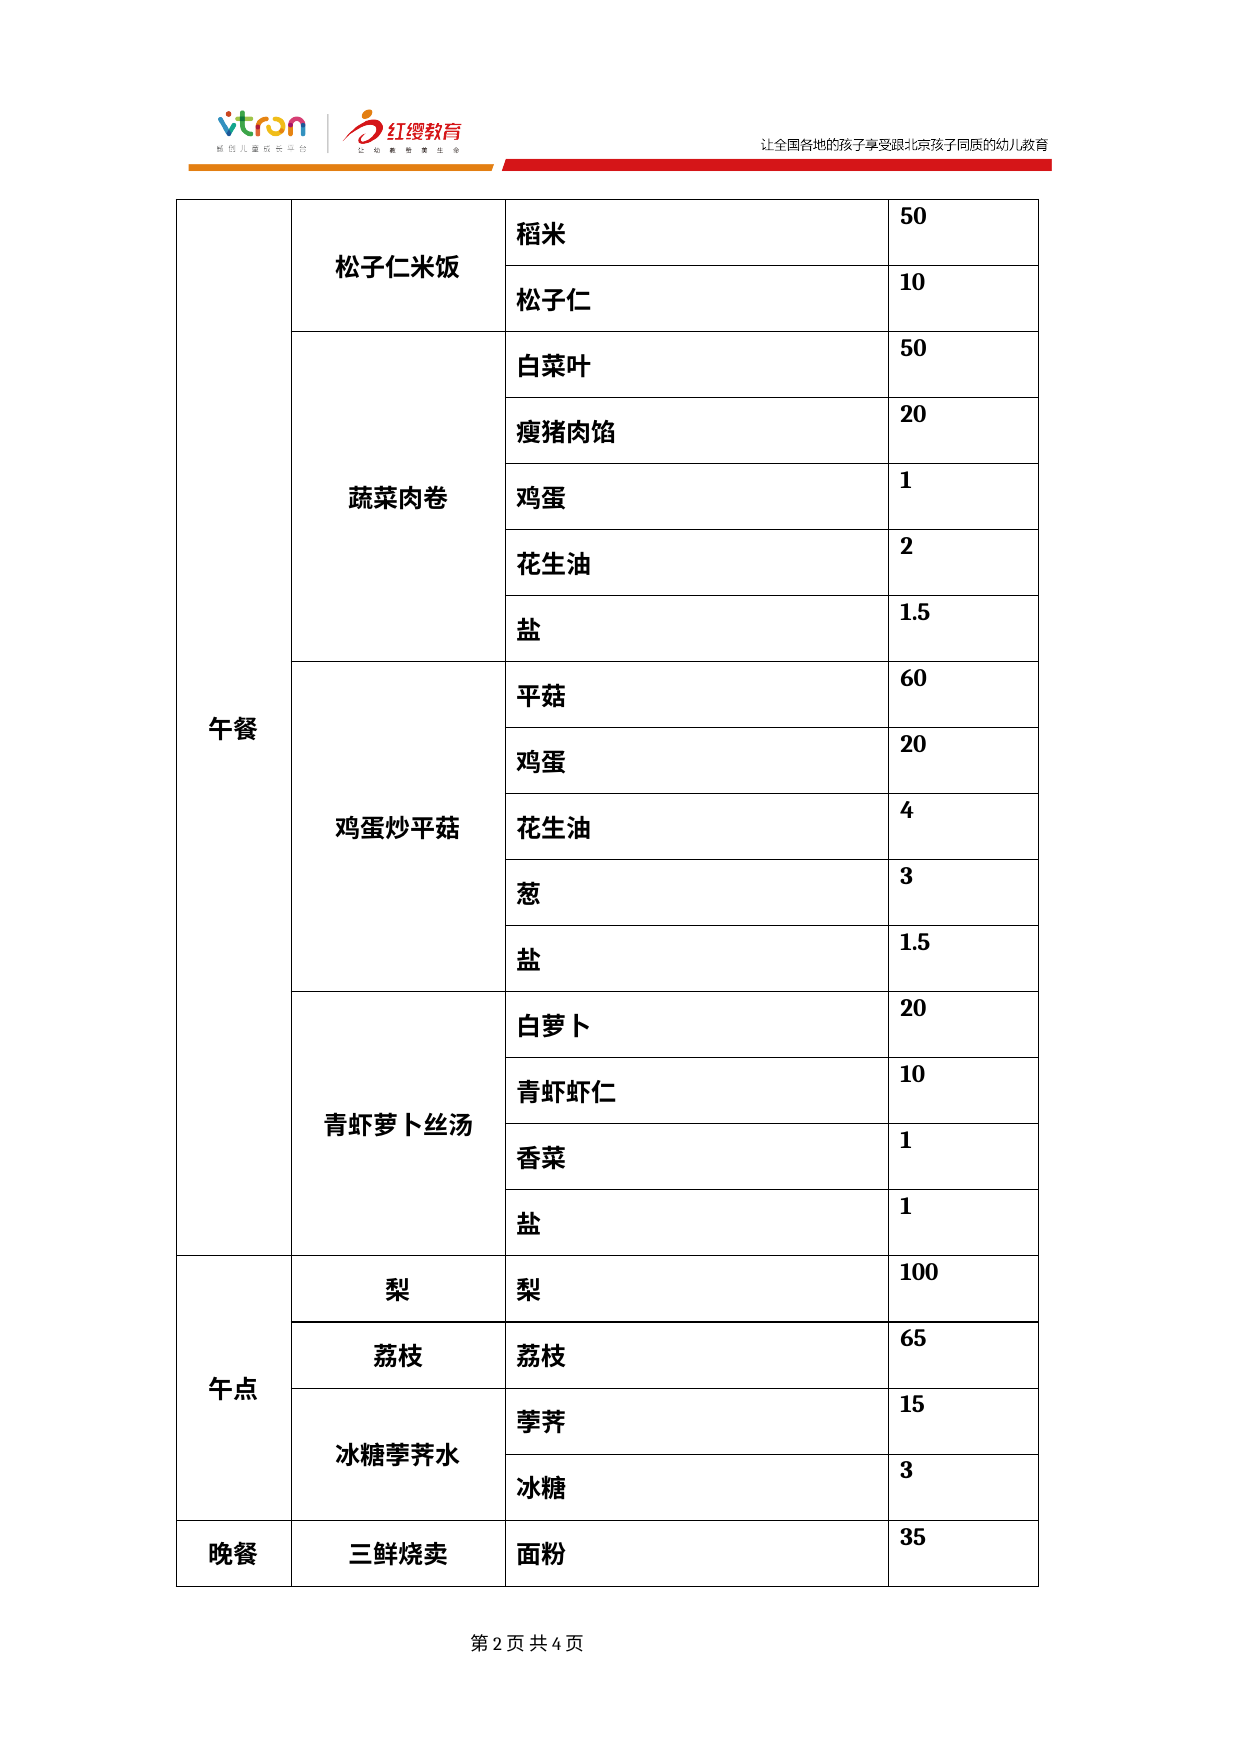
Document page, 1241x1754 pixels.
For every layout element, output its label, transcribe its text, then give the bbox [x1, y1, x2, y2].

table_cell 花生油 [506, 530, 888, 595]
table_cell 1 [889, 1190, 1038, 1255]
table_cell 50 [889, 332, 1038, 397]
table_cell 青虾虾仁 [506, 1058, 888, 1123]
table_cell 梨 [506, 1256, 888, 1321]
table_cell 梨 [292, 1256, 505, 1321]
table_cell 10 [889, 266, 1038, 331]
picture [188, 88, 1052, 189]
table_cell 20 [889, 992, 1038, 1057]
table_cell 蔬菜肉卷 [292, 332, 505, 661]
table_cell 三鲜烧卖 [292, 1521, 505, 1586]
table_cell 20 [889, 398, 1038, 463]
table_cell 盐 [506, 596, 888, 661]
table_cell 白萝卜 [506, 992, 888, 1057]
table_cell 松子仁米饭 [292, 200, 505, 331]
table_cell 2 [889, 530, 1038, 595]
table_cell 白菜叶 [506, 332, 888, 397]
table_cell 1.5 [889, 926, 1038, 991]
table_cell 松子仁 [506, 266, 888, 331]
table_cell 午点 [177, 1256, 291, 1519]
table_cell 1.5 [889, 596, 1038, 661]
table_cell 葱 [506, 860, 888, 925]
table_cell 50 [889, 200, 1038, 265]
table_cell 午餐 [177, 200, 291, 1255]
table_cell 20 [889, 728, 1038, 793]
table_cell 冰糖 [506, 1455, 888, 1519]
table_cell 3 [889, 860, 1038, 925]
table_cell 稻米 [506, 200, 888, 265]
table_cell 35 [889, 1521, 1038, 1586]
table_cell 平菇 [506, 662, 888, 727]
table_cell 1 [889, 1124, 1038, 1189]
table_cell 3 [889, 1455, 1038, 1519]
table_cell 鸡蛋炒平菇 [292, 662, 505, 991]
table_cell 青虾萝卜丝汤 [292, 992, 505, 1255]
table_cell 65 [889, 1323, 1038, 1387]
table_cell 荸荠 [506, 1389, 888, 1453]
table_cell 10 [889, 1058, 1038, 1123]
table_cell 瘦猪肉馅 [506, 398, 888, 463]
table_cell 鸡蛋 [506, 464, 888, 529]
table_cell 盐 [506, 1190, 888, 1255]
table_cell 100 [889, 1256, 1038, 1321]
table_cell 盐 [506, 926, 888, 991]
table_cell 鸡蛋 [506, 728, 888, 793]
table_cell 4 [889, 794, 1038, 859]
table_cell 荔枝 [506, 1323, 888, 1387]
table_cell 15 [889, 1389, 1038, 1453]
table_cell 60 [889, 662, 1038, 727]
table_cell 面粉 [506, 1521, 888, 1586]
table_cell 1 [889, 464, 1038, 529]
table_cell 香菜 [506, 1124, 888, 1189]
table_cell 晚餐 [177, 1521, 291, 1586]
table_cell 冰糖荸荠水 [292, 1389, 505, 1519]
table_cell 荔枝 [292, 1323, 505, 1387]
table_cell 花生油 [506, 794, 888, 859]
